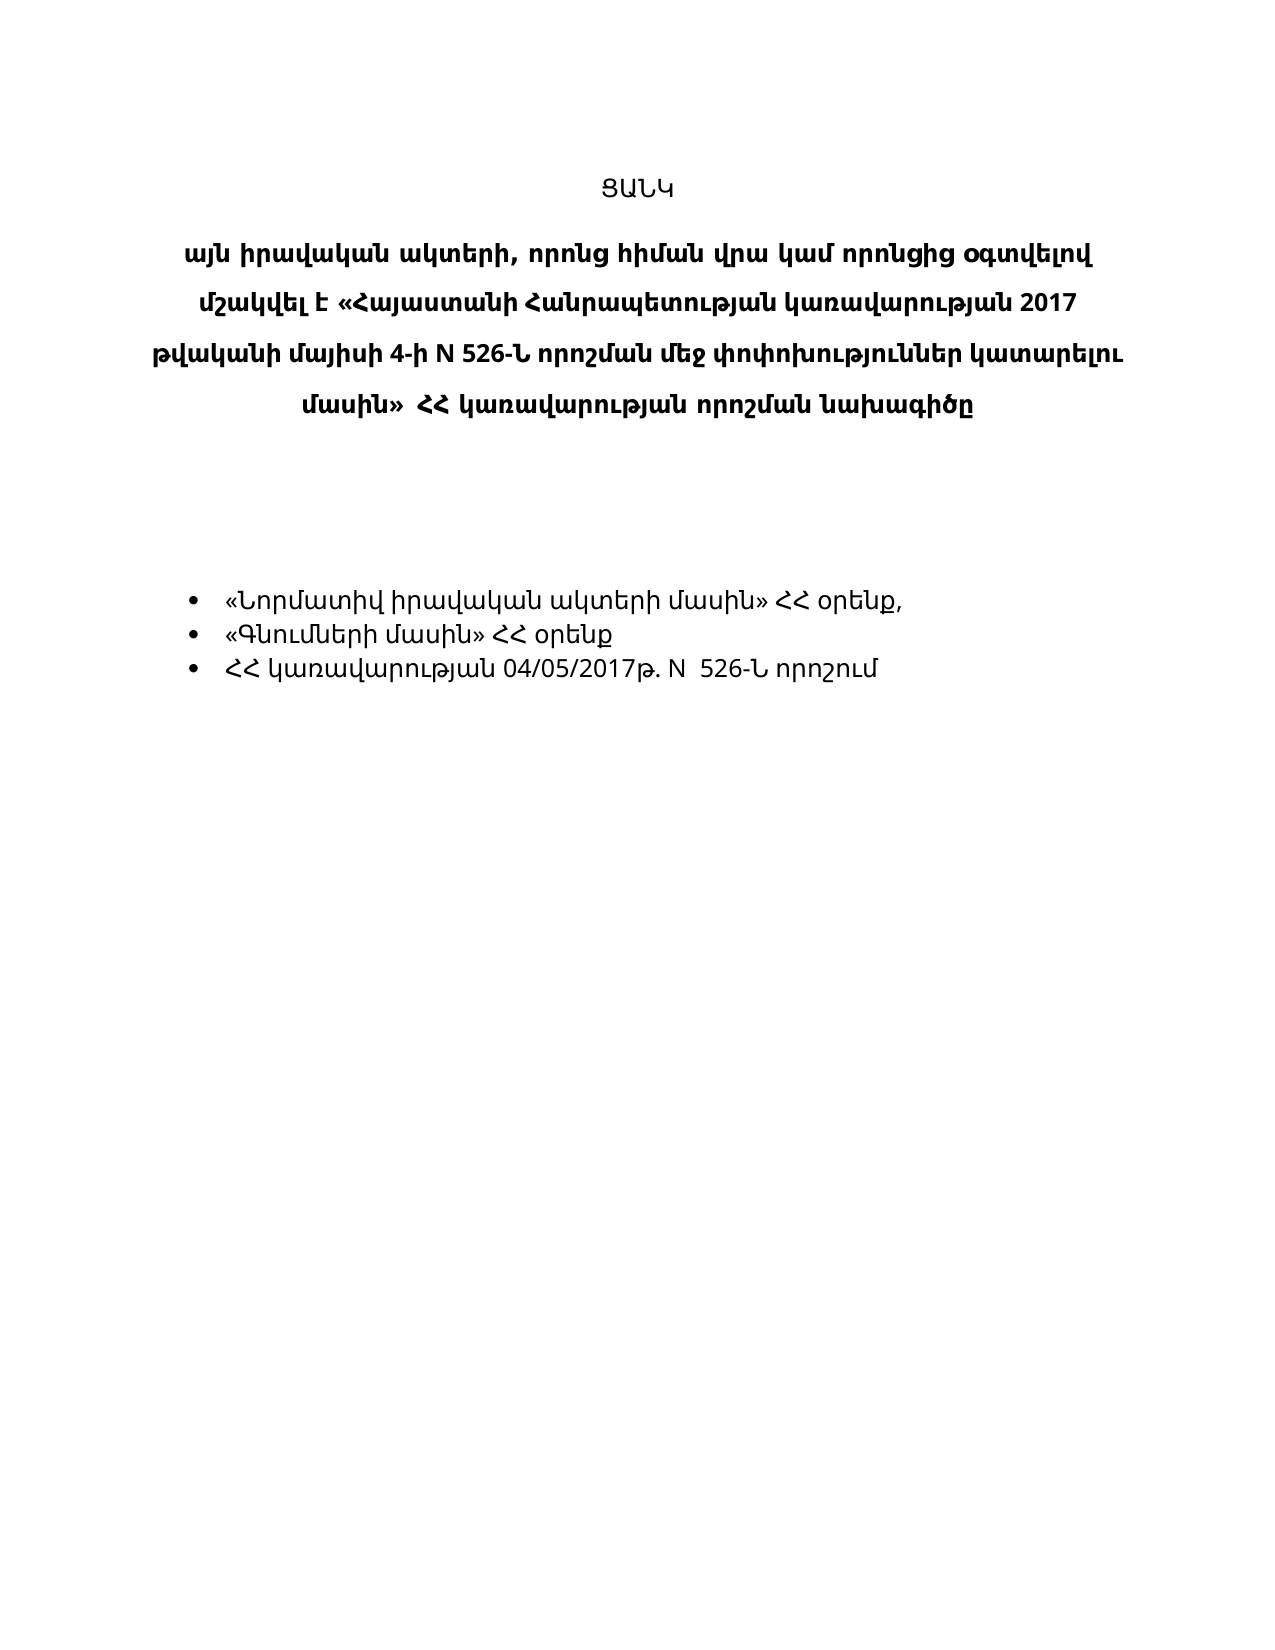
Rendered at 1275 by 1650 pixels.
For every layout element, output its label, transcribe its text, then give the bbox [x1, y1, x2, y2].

text այն իրավական ակտերի, որոնց հիման վրա կամ որոնցից օգտվելով մշակվել է «Հայաստանի Հանրապետության կառավարության 2017 թվականի մայիսի 4-ի N 526-Ն որոշման մեջ փոփոխություններ կատարելու մասին» ՀՀ կառավարության որոշման նախագիծը [150, 239, 1125, 421]
text ՑԱՆԿ [150, 171, 1125, 205]
list «Նորմատիվ իրավական ակտերի մասին» ՀՀ օրենք, [150, 583, 1125, 617]
list ՀՀ կառավարության 04/05/2017թ. N 526-Ն որոշում [150, 651, 1125, 685]
list «Գնումների մասին» ՀՀ օրենք [150, 617, 1125, 651]
